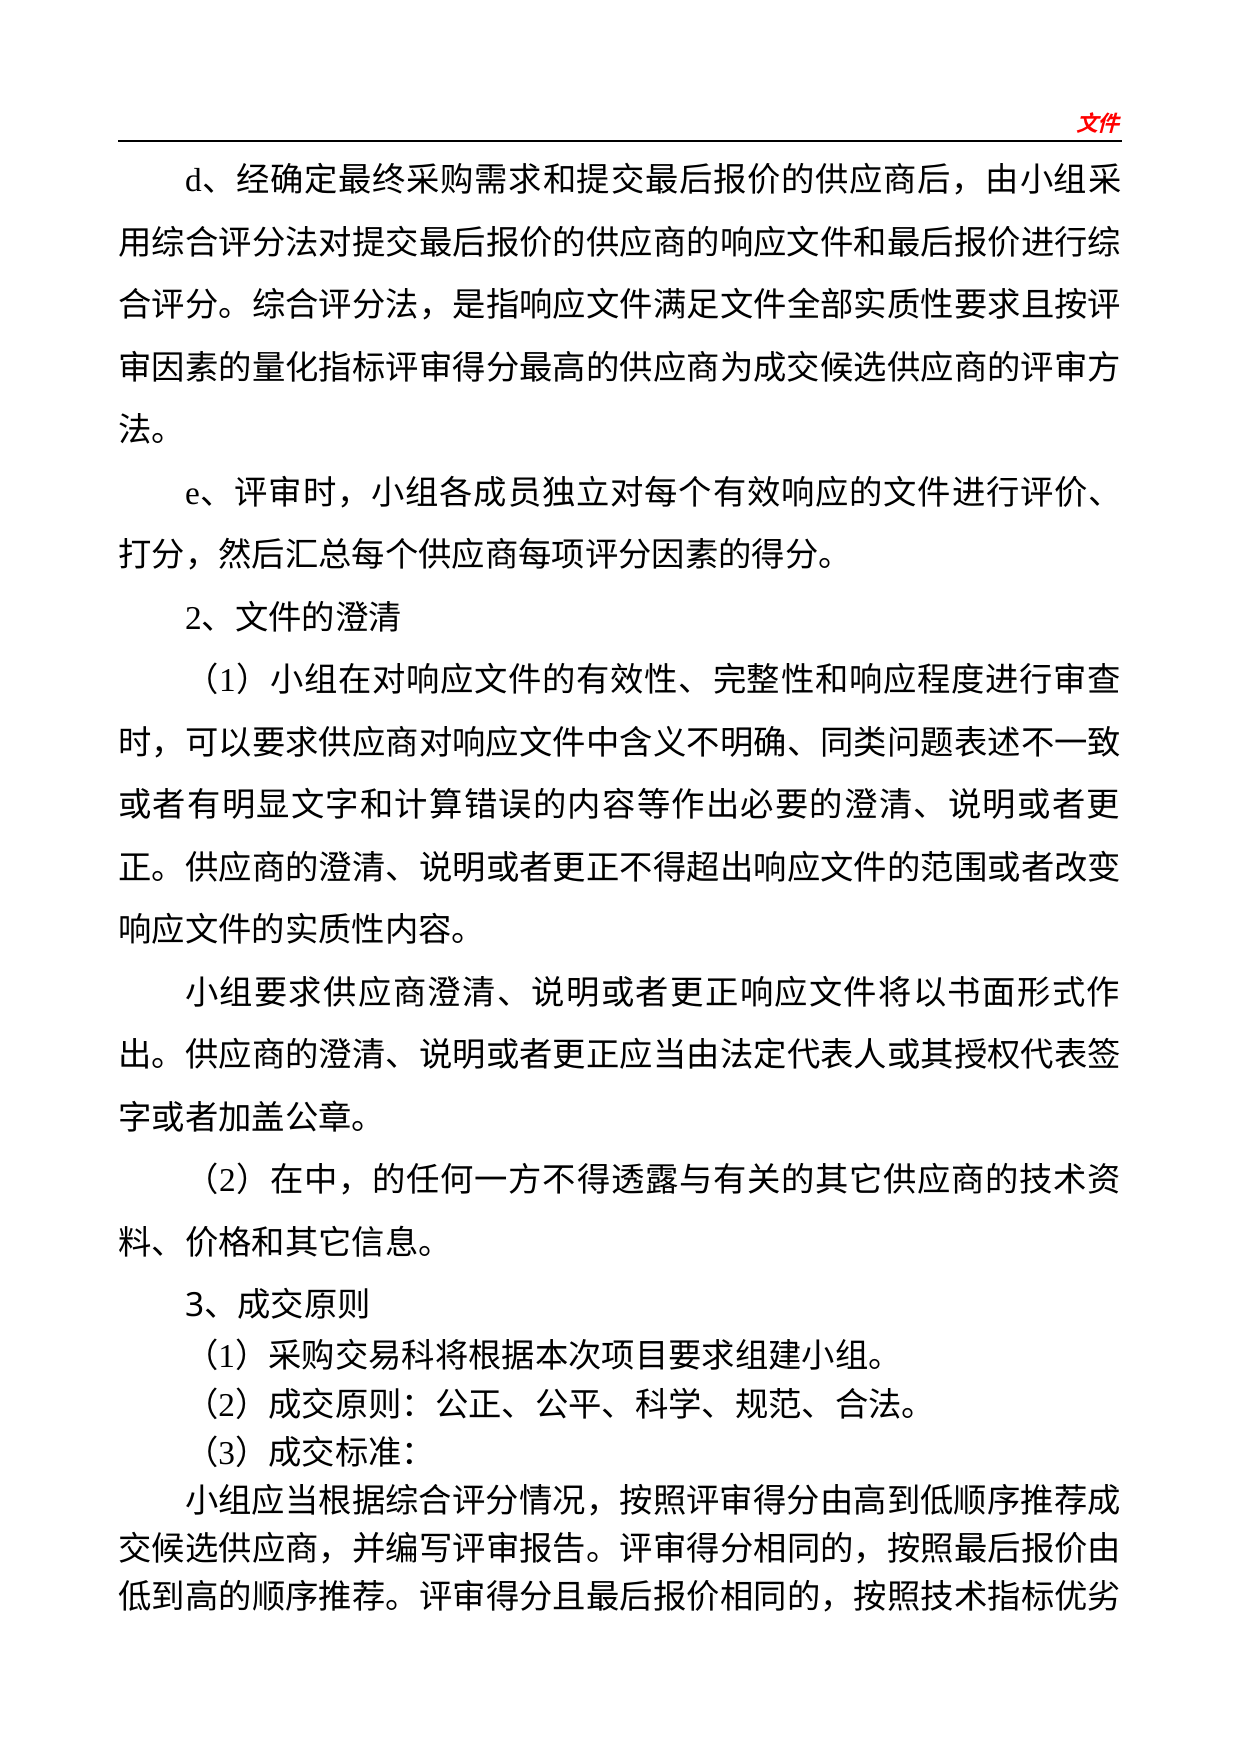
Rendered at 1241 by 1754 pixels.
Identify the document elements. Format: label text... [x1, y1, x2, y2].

text d、经确定最终采购需求和提交最后报价的供应商后，由小组采用综合评分法对提交最后报价的供应商的响应文件和最后报价进行综合评分。综合评分法，是指响应文件满足文件全部实质性要求且按评审因素的量化指标评审得分最高的供应商为成交候选供应商的评审方法。 [118, 142, 1122, 454]
text （2）成交原则：公正、公平、科学、规范、合法。 [118, 1377, 1122, 1426]
text （1）采购交易科将根据本次项目要求组建小组。 [118, 1329, 1122, 1377]
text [118, 1474, 1122, 1618]
text （1）小组在对响应文件的有效性、完整性和响应程度进行审查时，可以要求供应商对响应文件中含义不明确、同类问题表述不一致或者有明显文字和计算错误的内容等作出必要的澄清、说明或者更正。供应商的澄清、说明或者更正不得超出响应文件的范围或者改变响应文件的实质性内容。 [118, 642, 1122, 954]
text 小组要求供应商澄清、说明或者更正响应文件将以书面形式作出。供应商的澄清、说明或者更正应当由法定代表人或其授权代表签字或者加盖公章。 [118, 954, 1122, 1142]
text 3、成交原则 [118, 1267, 1122, 1329]
text 2、文件的澄清 [118, 579, 1122, 642]
text e、评审时，小组各成员独立对每个有效响应的文件进行评价、打分，然后汇总每个供应商每项评分因素的得分。 [118, 454, 1122, 579]
text （2）在中，的任何一方不得透露与有关的其它供应商的技术资料、价格和其它信息。 [118, 1142, 1122, 1267]
text （3）成交标准： [118, 1426, 1122, 1474]
